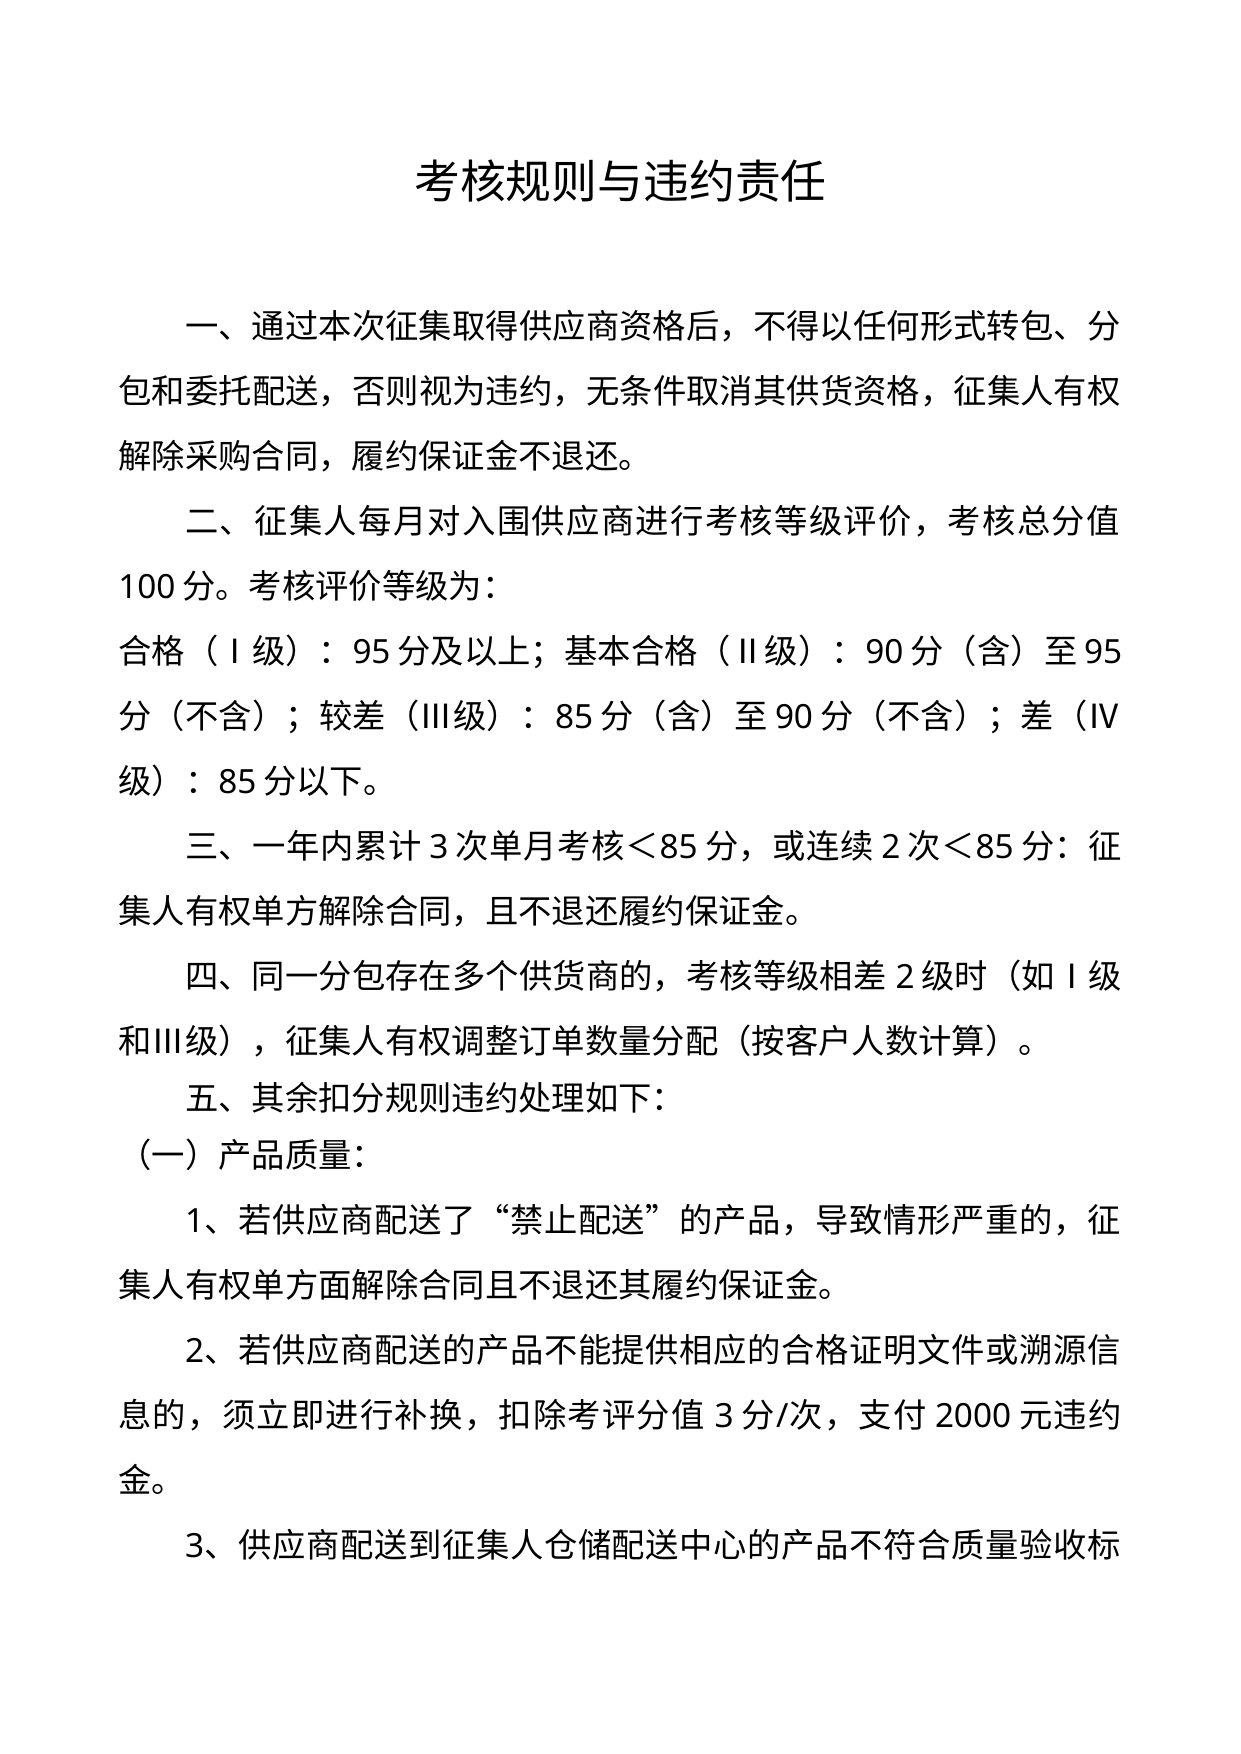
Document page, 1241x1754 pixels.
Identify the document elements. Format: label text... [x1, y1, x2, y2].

text 1、若供应商配送了“禁止配送”的产品，导致情形严重的，征集人有权单方面解除合同且不退还其履约保证金。 [118, 1185, 1122, 1315]
text 五、其余扣分规则违约处理如下： [118, 1072, 1122, 1120]
list 一、通过本次征集取得供应商资格后，不得以任何形式转包、分包和委托配送，否则视为违约，无条件取消其供货资格，征集人有权解除采购合同，履约保证金不退还。 [118, 292, 1122, 487]
list 四、同一分包存在多个供货商的，考核等级相差2级时（如Ⅰ级和Ⅲ级），征集人有权调整订单数量分配（按客户人数计算）。 [118, 942, 1122, 1072]
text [118, 1510, 1122, 1575]
text 2、若供应商配送的产品不能提供相应的合格证明文件或溯源信息的，须立即进行补换，扣除考评分值3分/次，支付2000元违约金。 [118, 1315, 1122, 1510]
list 三、一年内累计3次单月考核＜85分，或连续2次＜85分：征集人有权单方解除合同，且不退还履约保证金。 [118, 812, 1122, 942]
list 二、征集人每月对入围供应商进行考核等级评价，考核总分值100分。考核评价等级为： [118, 487, 1122, 617]
text 考核规则与违约责任 [118, 129, 1122, 227]
text （一）产品质量： [118, 1120, 1122, 1185]
list 合格（Ⅰ级）：95分及以上；基本合格（Ⅱ级）：90分（含）至95分（不含）；较差（Ⅲ级）：85分（含）至90分（不含）；差（Ⅳ级）：85分以下。 [118, 617, 1122, 812]
